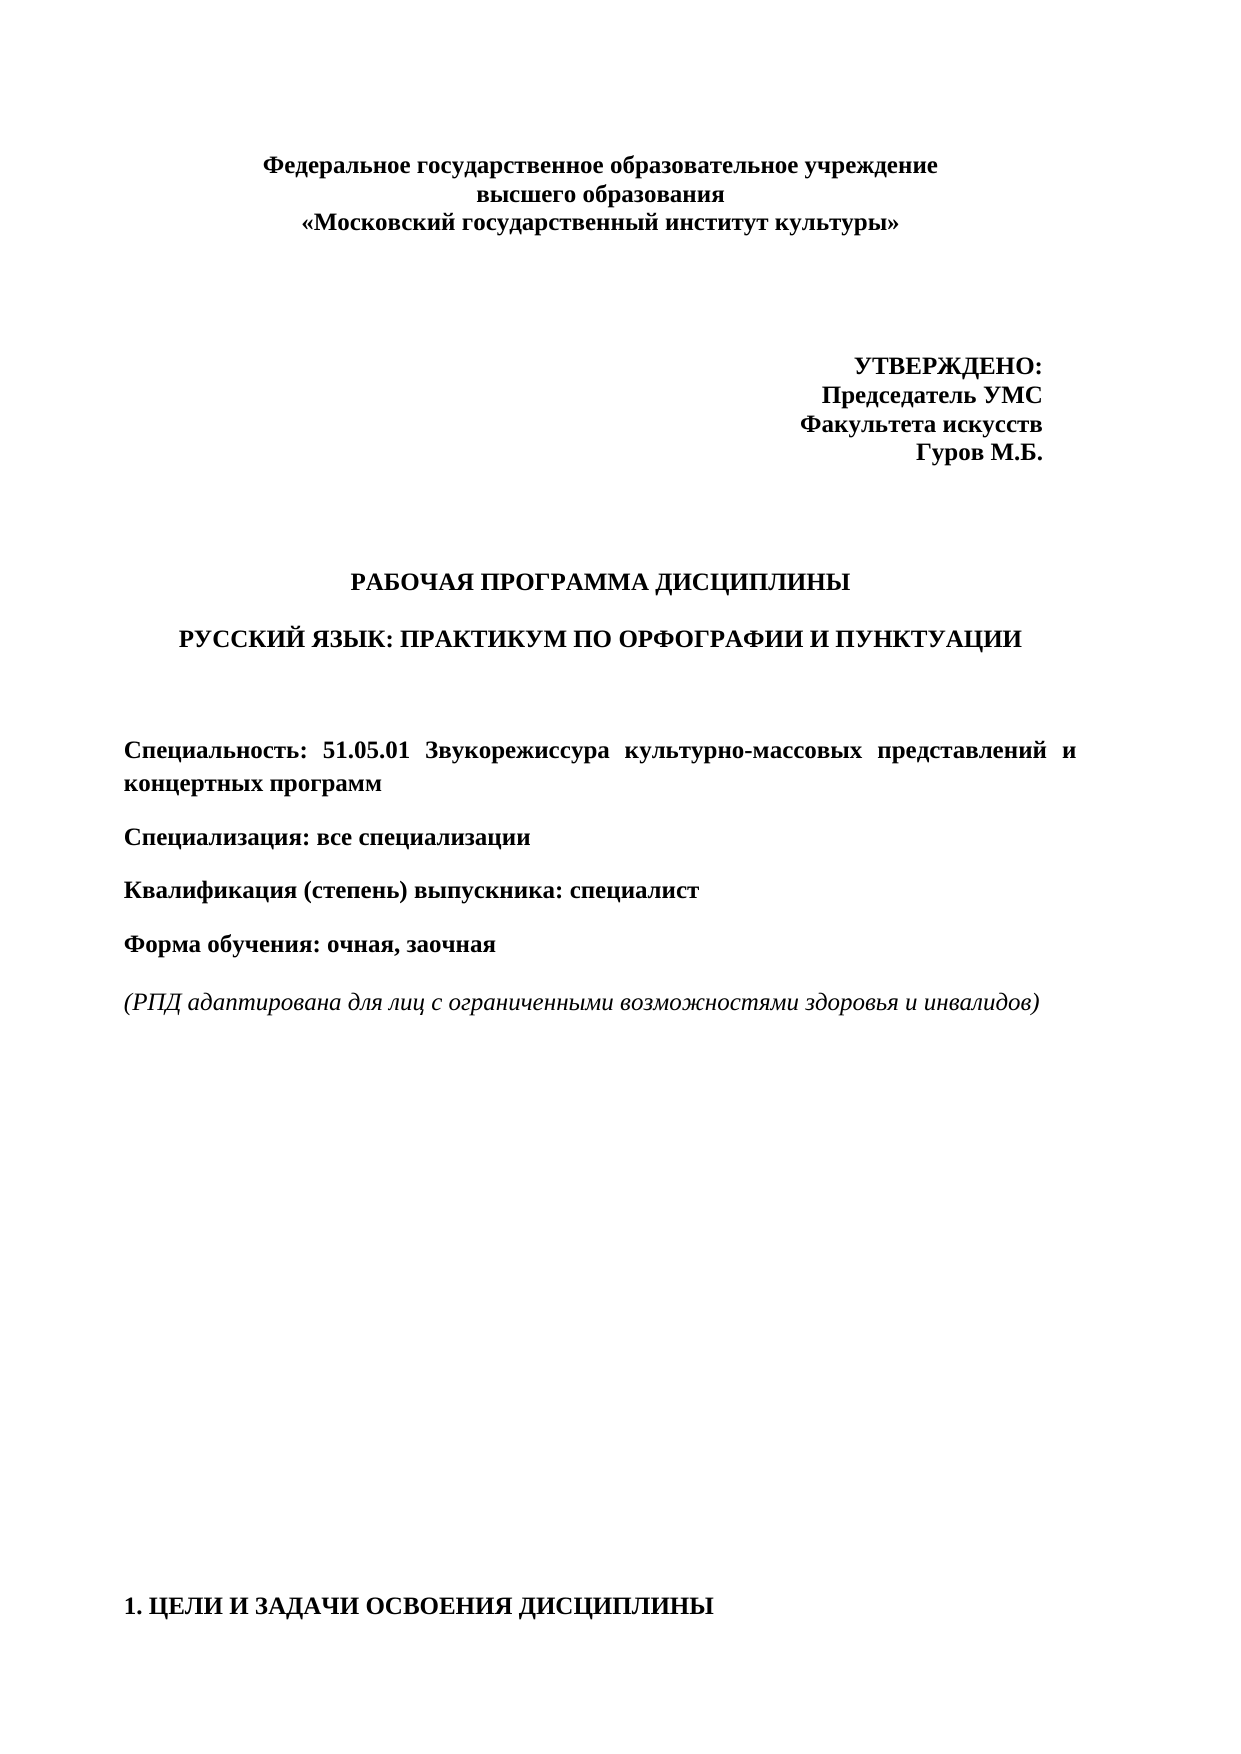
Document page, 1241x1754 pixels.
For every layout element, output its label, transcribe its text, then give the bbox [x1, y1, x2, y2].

text 1. ЦЕЛИ И ЗАДАЧИ ОСВОЕНИЯ ДИСЦИПЛИНЫ [124, 1591, 1077, 1619]
text (РПД адаптирована для лиц с ограниченными возможностями здоровья и инвалидов) [124, 987, 1077, 1016]
text Специализация: все специализации [124, 822, 1077, 851]
text Форма обучения: очная, заочная [124, 929, 1077, 958]
text РУССКИЙ ЯЗЫК: ПРАКТИКУМ ПО ОРФОГРАФИИ И ПУНКТУАЦИИ [124, 624, 1077, 653]
text Федеральное государственное образовательное учреждение [124, 150, 1077, 179]
text «Московский государственный институт культуры» [124, 207, 1077, 236]
table_header УТВЕРЖДЕНО: Председатель УМС Факультета искусств Гуров М.Б. [611, 351, 1054, 466]
text РАБОЧАЯ ПРОГРАММА ДИСЦИПЛИНЫ [124, 567, 1077, 596]
text Квалификация (степень) выпускника: специалист [124, 876, 1077, 904]
text Специальность: 51.05.01 Звукорежиссура культурно-массовых представлений и концертных программ [124, 735, 1077, 797]
text высшего образования [124, 179, 1077, 207]
